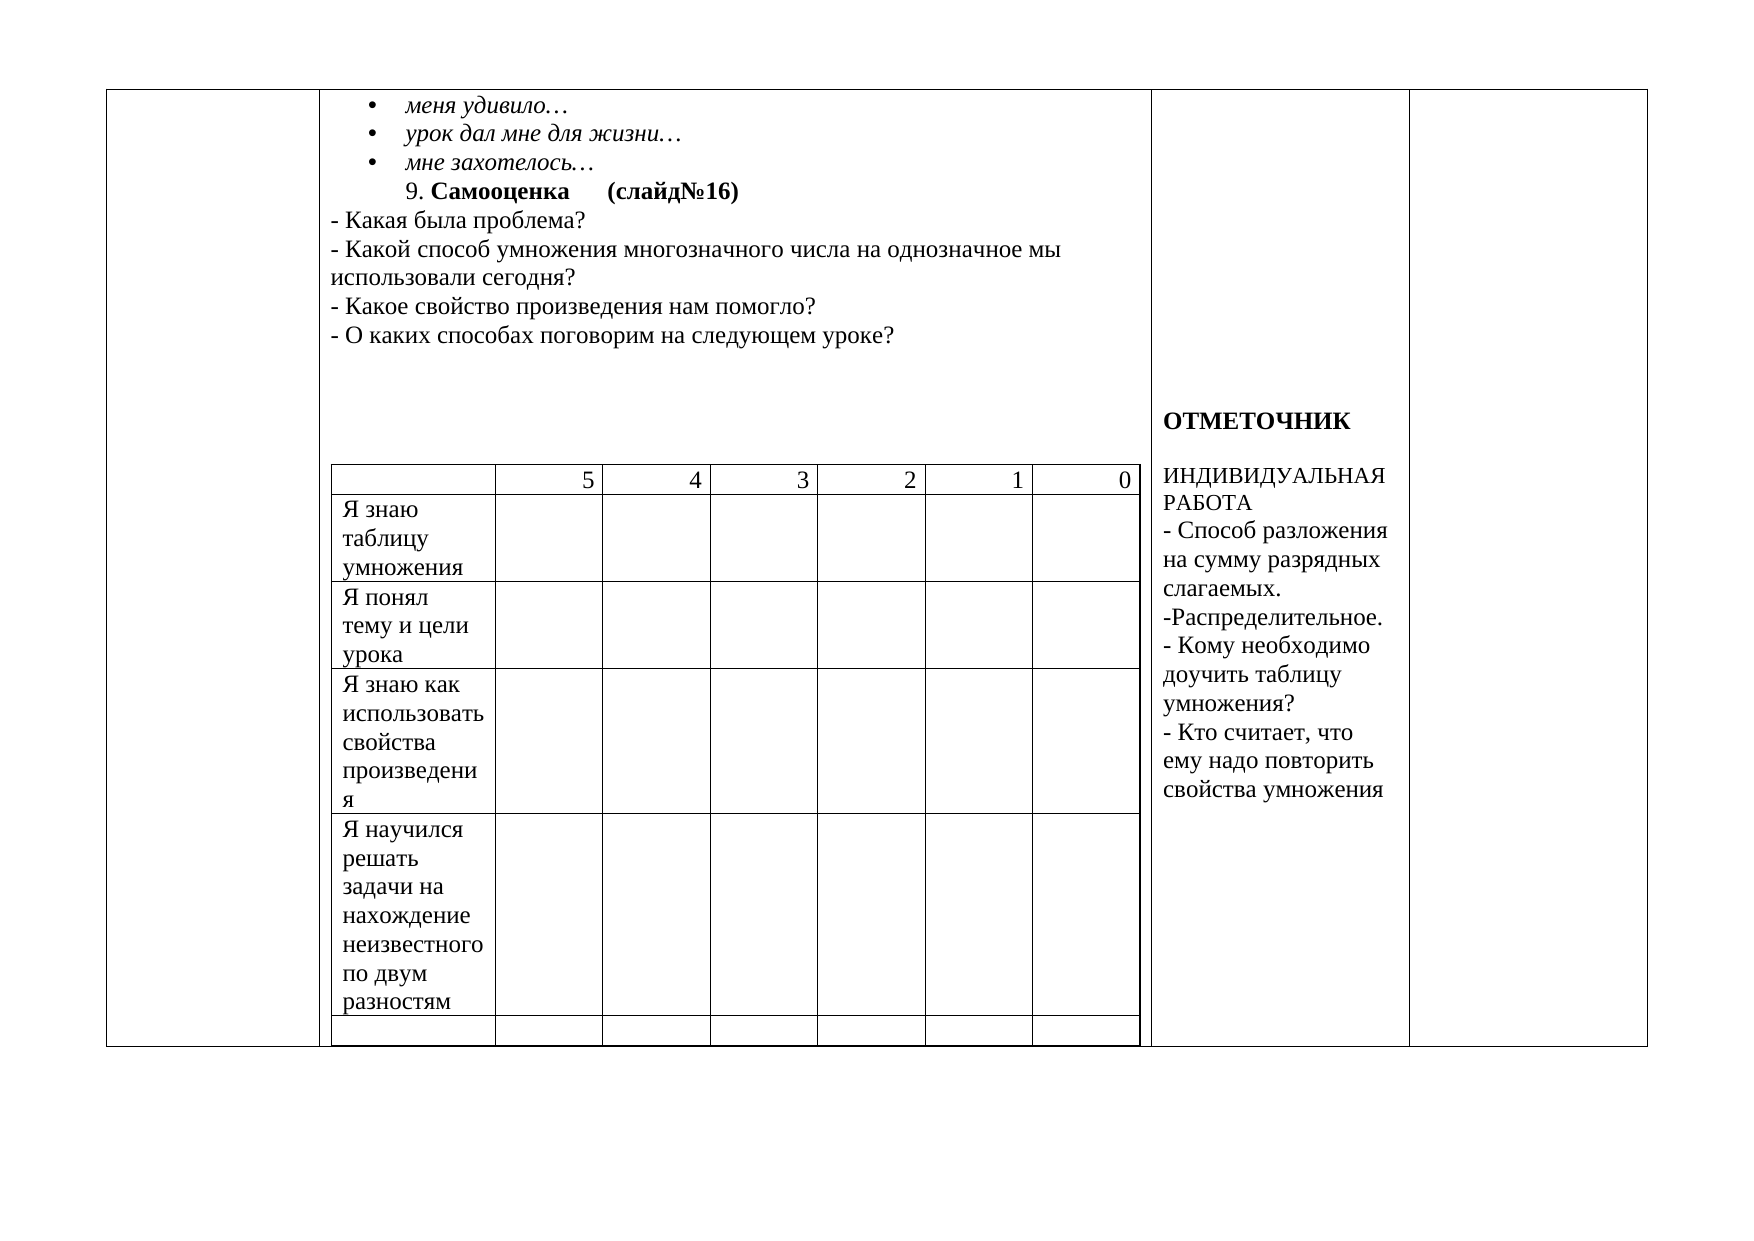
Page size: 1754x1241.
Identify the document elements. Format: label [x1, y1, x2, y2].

table_cell [320, 90, 1151, 1046]
table_cell [1152, 90, 1409, 1046]
table_cell [1410, 90, 1647, 1046]
table_cell [107, 90, 319, 1046]
